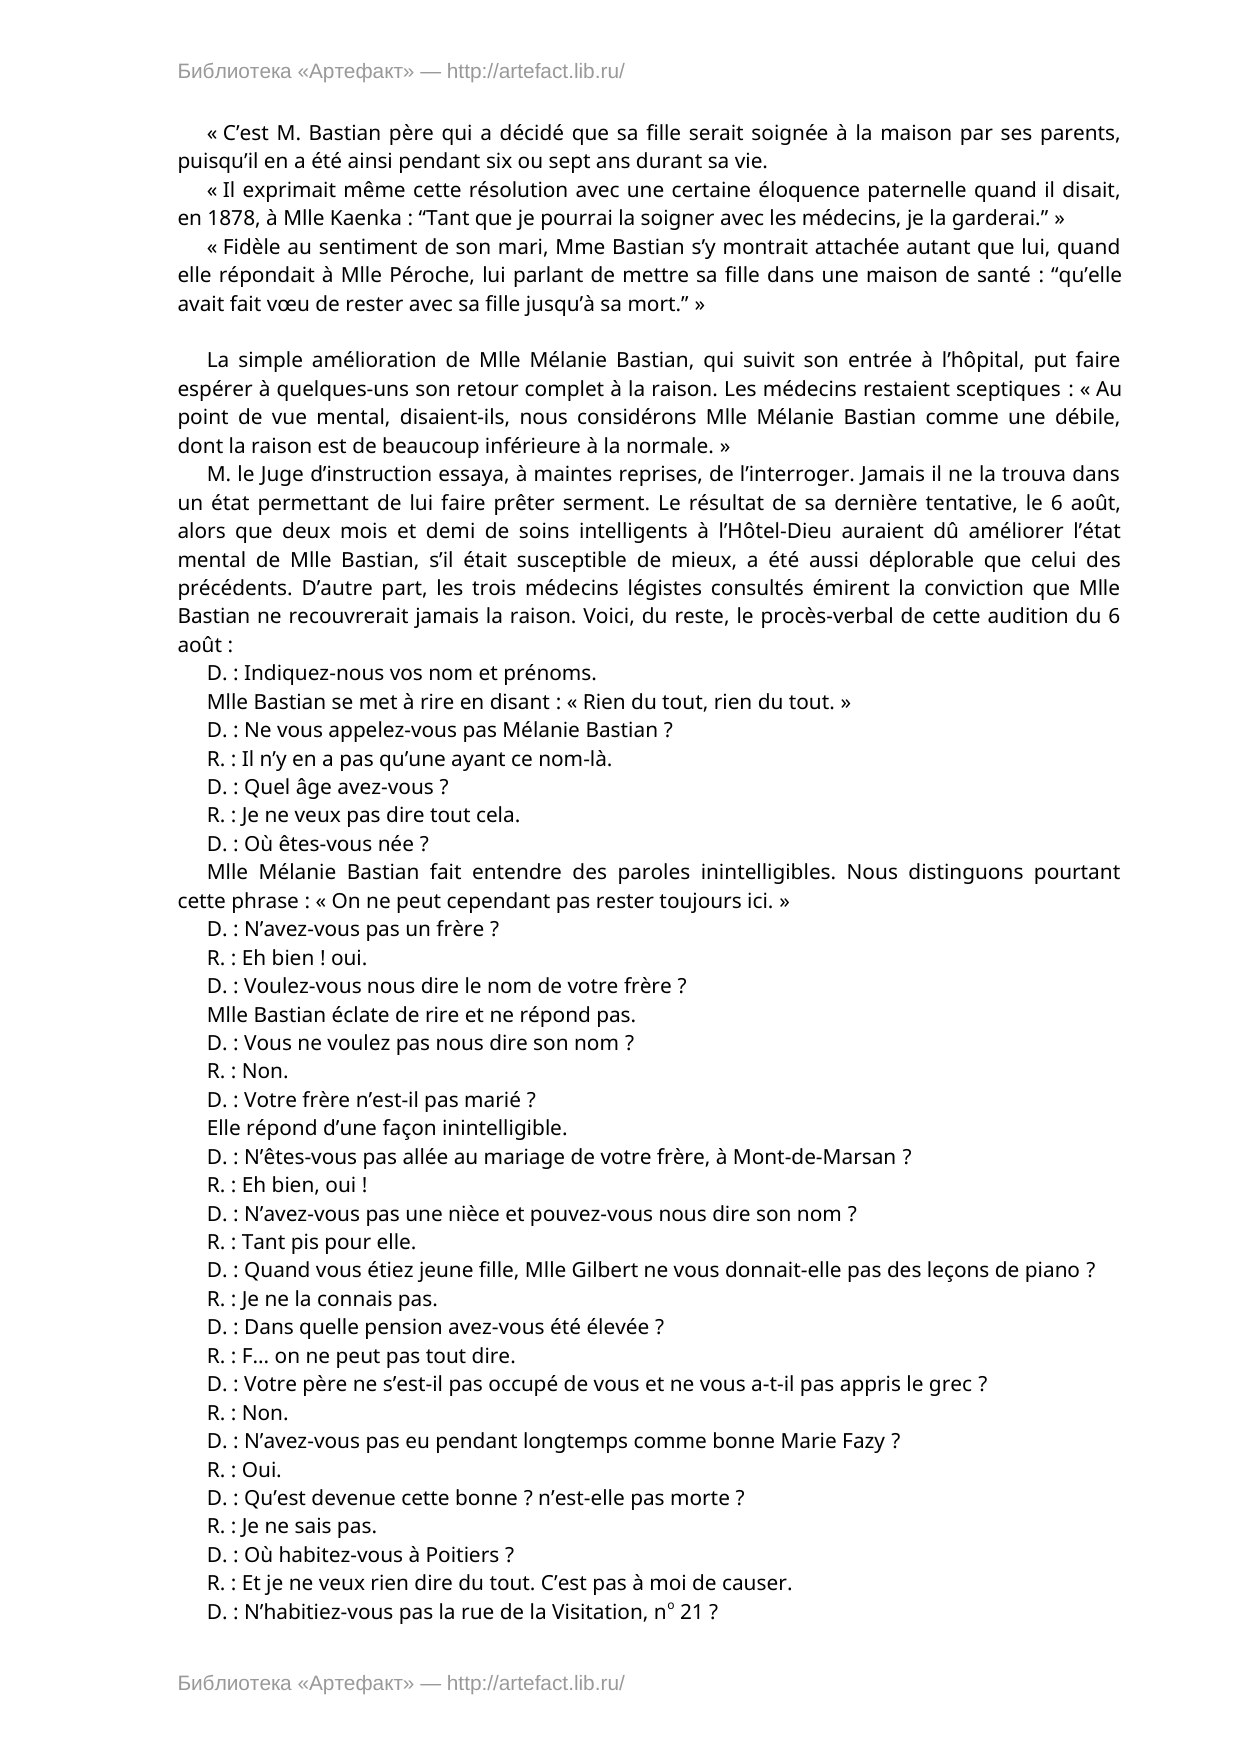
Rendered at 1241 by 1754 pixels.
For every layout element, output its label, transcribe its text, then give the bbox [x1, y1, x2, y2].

text R. : Je ne veux pas dire tout cela. [177, 801, 1122, 829]
text Mlle Mélanie Bastian fait entendre des paroles inintelligibles. Nous distinguons pourtant cette phrase : « On ne peut cependant pas rester toujours ici. » [177, 857, 1122, 914]
text D. : Quel âge avez-vous ? [177, 772, 1122, 801]
text D. : Voulez-vous nous dire le nom de votre frère ? [177, 971, 1122, 1000]
text R. : Non. [177, 1398, 1122, 1426]
text R. : F... on ne peut pas tout dire. [177, 1341, 1122, 1369]
text D. : Votre père ne s’est-il pas occupé de vous et ne vous a-t-il pas appris le grec ? [177, 1369, 1122, 1398]
text La simple amélioration de Mlle Mélanie Bastian, qui suivit son entrée à l’hôpital, put faire espérer à quelques-uns son retour complet à la raison. Les médecins restaient sceptiques : « Au point de vue mental, disaient-ils, nous considérons Mlle Mélanie Bastian comme une débile, dont la raison est de beaucoup inférieure à la normale. » [177, 346, 1122, 459]
text D. : Où êtes-vous née ? [177, 829, 1122, 857]
text R. : Je ne la connais pas. [177, 1284, 1122, 1312]
text R. : Je ne sais pas. [177, 1512, 1122, 1540]
text D. : Où habitez-vous à Poitiers ? [177, 1540, 1122, 1568]
text R. : Eh bien ! oui. [177, 943, 1122, 971]
text D. : N’avez-vous pas un frère ? [177, 914, 1122, 943]
text « Fidèle au sentiment de son mari, Mme Bastian s’y montrait attachée autant que lui, quand elle répondait à Mlle Péroche, lui parlant de mettre sa fille dans une maison de santé : “qu’elle avait fait vœu de rester avec sa fille jusqu’à sa mort.” » [177, 232, 1122, 317]
text D. : N’avez-vous pas eu pendant longtemps comme bonne Marie Fazy ? [177, 1426, 1122, 1455]
text D. : N’êtes-vous pas allée au mariage de votre frère, à Mont-de-Marsan ? [177, 1142, 1122, 1170]
text M. le Juge d’instruction essaya, à maintes reprises, de l’interroger. Jamais il ne la trouva dans un état permettant de lui faire prêter serment. Le résultat de sa dernière tentative, le 6 août, alors que deux mois et demi de soins intelligents à l’Hôtel-Dieu auraient dû améliorer l’état mental de Mlle Bastian, s’il était susceptible de mieux, a été aussi déplorable que celui des précédents. D’autre part, les trois médecins légistes consultés émirent la conviction que Mlle Bastian ne recouvrerait jamais la raison. Voici, du reste, le procès-verbal de cette audition du 6 août : [177, 459, 1122, 658]
text D. : Quand vous étiez jeune fille, Mlle Gilbert ne vous donnait-elle pas des leçons de piano ? [177, 1256, 1122, 1284]
text D. : Indiquez-nous vos nom et prénoms. [177, 658, 1122, 687]
text Elle répond d’une façon inintelligible. [177, 1113, 1122, 1142]
text D. : Votre frère n’est-il pas marié ? [177, 1085, 1122, 1113]
text D. : Vous ne voulez pas nous dire son nom ? [177, 1028, 1122, 1057]
text R. : Tant pis pour elle. [177, 1227, 1122, 1256]
text Mlle Bastian éclate de rire et ne répond pas. [177, 1000, 1122, 1028]
text Mlle Bastian se met à rire en disant : « Rien du tout, rien du tout. » [177, 687, 1122, 715]
text D. : N’avez-vous pas une nièce et pouvez-vous nous dire son nom ? [177, 1199, 1122, 1227]
text R. : Et je ne veux rien dire du tout. C’est pas à moi de causer. [177, 1568, 1122, 1597]
text R. : Oui. [177, 1455, 1122, 1483]
text D. : N’habitiez-vous pas la rue de la Visitation, no 21 ? [177, 1597, 1122, 1625]
text D. : Qu’est devenue cette bonne ? n’est-elle pas morte ? [177, 1483, 1122, 1512]
text « C’est M. Bastian père qui a décidé que sa fille serait soignée à la maison par ses parents, puisqu’il en a été ainsi pendant six ou sept ans durant sa vie. [177, 118, 1122, 175]
text R. : Non. [177, 1057, 1122, 1085]
text D. : Dans quelle pension avez-vous été élevée ? [177, 1312, 1122, 1341]
text R. : Il n’y en a pas qu’une ayant ce nom-là. [177, 744, 1122, 772]
text R. : Eh bien, oui ! [177, 1170, 1122, 1199]
text D. : Ne vous appelez-vous pas Mélanie Bastian ? [177, 715, 1122, 744]
text « Il exprimait même cette résolution avec une certaine éloquence paternelle quand il disait, en 1878, à Mlle Kaenka : “Tant que je pourrai la soigner avec les médecins, je la garderai.” » [177, 175, 1122, 232]
